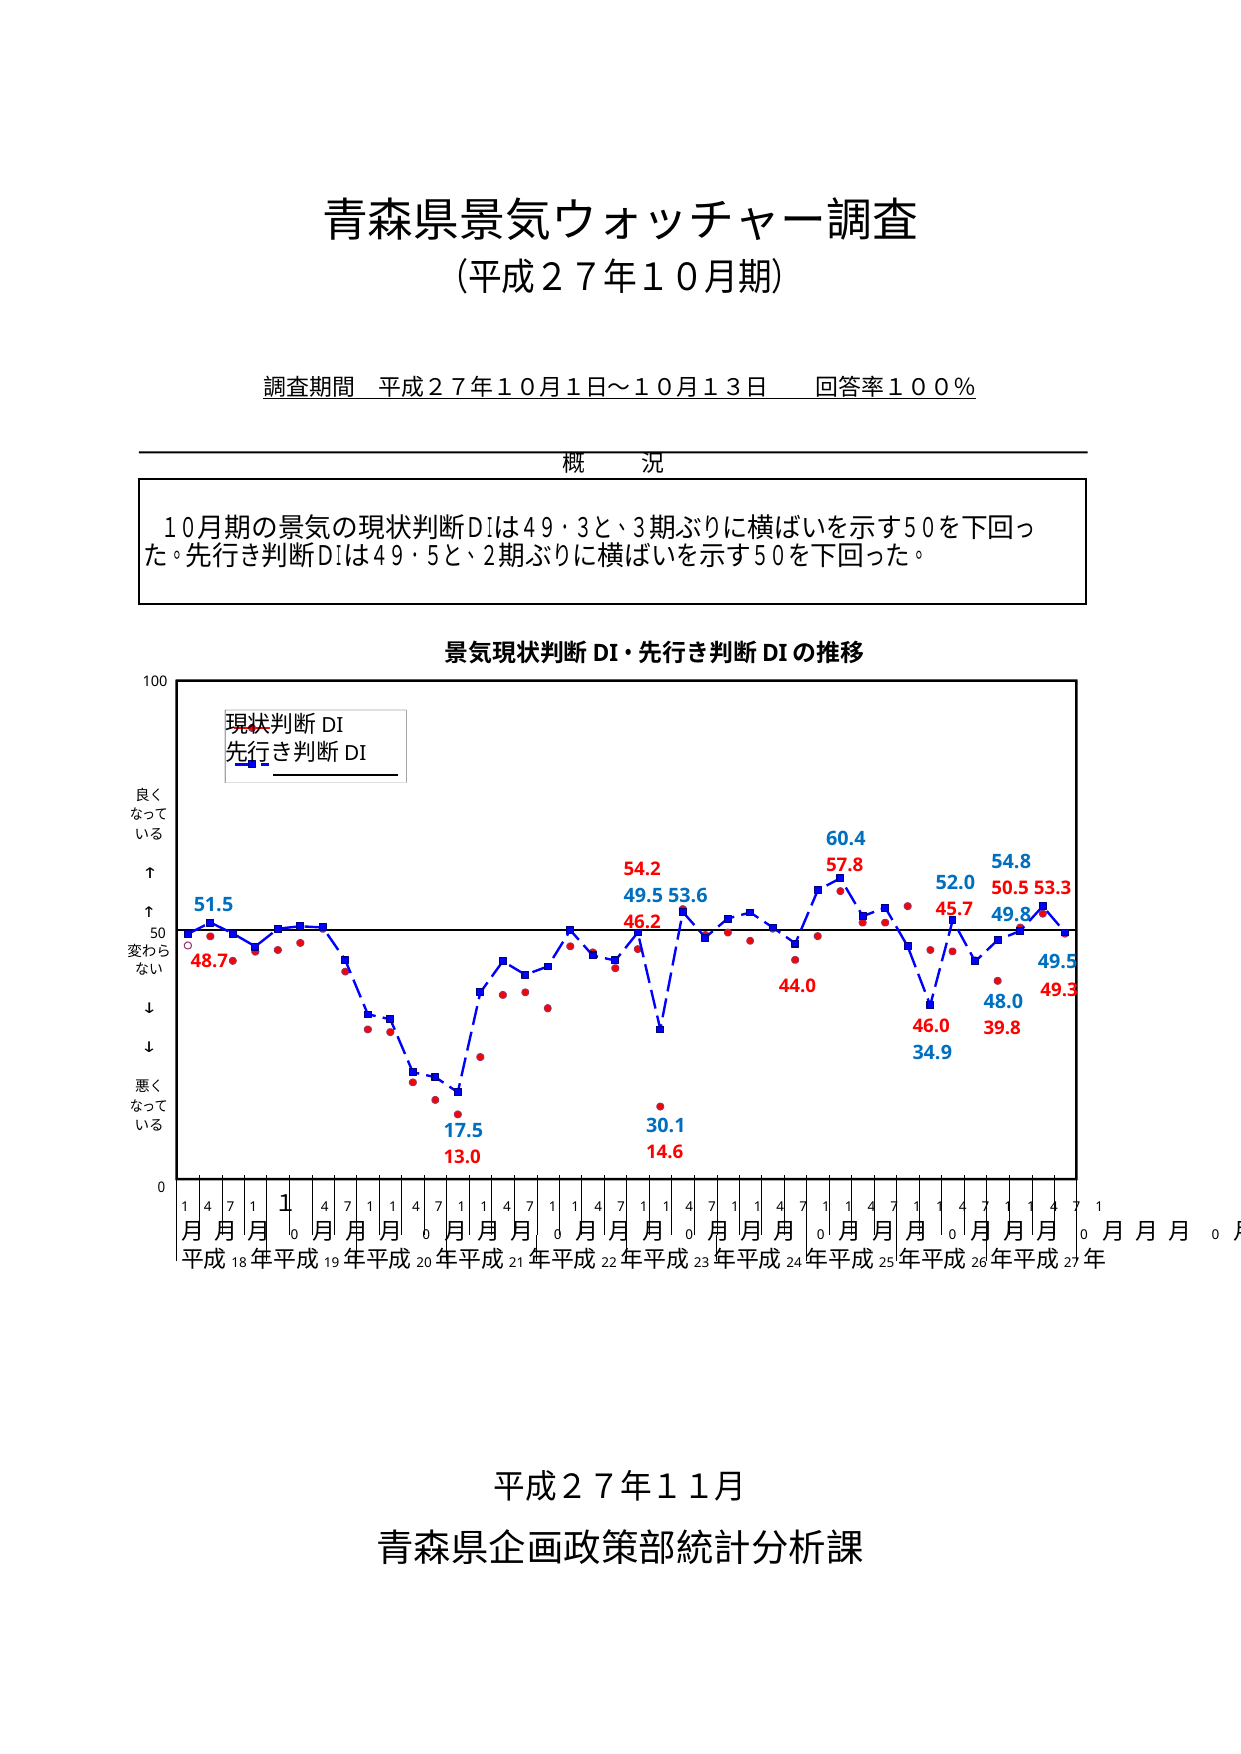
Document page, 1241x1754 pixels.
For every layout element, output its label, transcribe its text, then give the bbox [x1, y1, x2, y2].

text 調査期間 平成２７年１０月１日～１０月１３日 回答率１００％ [104, 371, 1135, 403]
text 変わら [104, 943, 194, 959]
text 良くなっている [129, 785, 169, 843]
text （平成２７年１０月期） [104, 250, 1135, 301]
text 悪くなっている [129, 1076, 169, 1135]
text ない [104, 959, 193, 979]
text 青森県企画政策部統計分析課 [104, 1521, 1135, 1572]
text 景気現状判断DI・先行き判断DIの推移 [444, 630, 1157, 669]
text 100 [142, 670, 1157, 690]
text ↑ [141, 863, 1157, 882]
text 平成２７年１１月 [104, 1463, 1135, 1508]
text ↑ 50 [141, 899, 167, 943]
text 0 [157, 1177, 1157, 1196]
text ↓ [104, 1037, 193, 1057]
text ↓ [104, 998, 194, 1018]
text 青森県景気ウォッチャー調査 [104, 187, 1135, 250]
